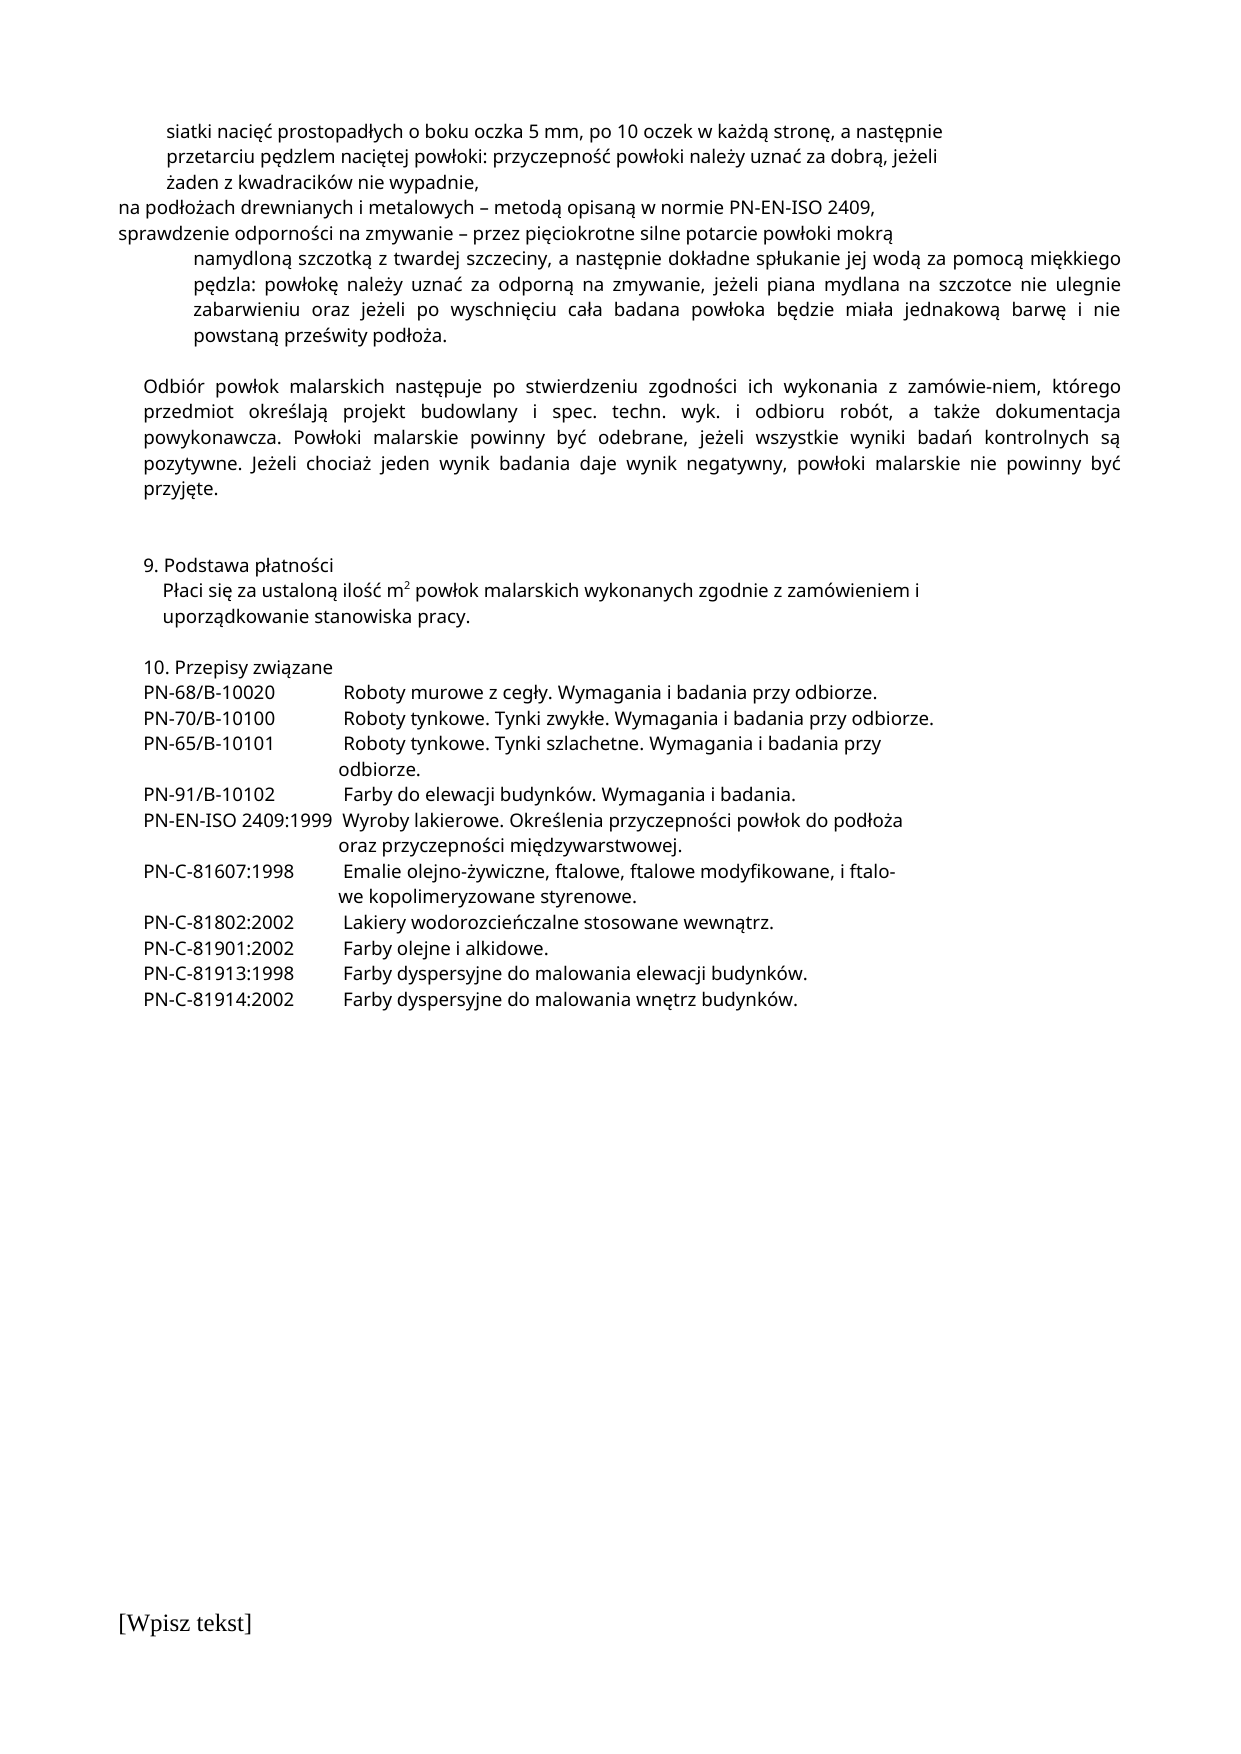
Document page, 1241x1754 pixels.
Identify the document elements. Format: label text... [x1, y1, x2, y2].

text Odbiór powłok malarskich następuje po stwierdzeniu zgodności ich wykonania z zamówie-niem, którego przedmiot określają projekt budowlany i spec. techn. wyk. i odbioru robót, a także dokumentacja powykonawcza. Powłoki malarskie powinny być odebrane, jeżeli wszystkie wyniki badań kontrolnych są pozytywne. Jeżeli chociaż jeden wynik badania daje wynik negatywny, powłoki malarskie nie powinny być przyjęte. [143, 373, 1122, 501]
text we kopolimeryzowane styrenowe. [143, 884, 1122, 909]
text na podłożach drewnianych i metalowych – metodą opisaną w normie PN-EN-ISO 2409, [118, 195, 1122, 220]
text 10. Przepisy związane [143, 654, 1122, 679]
text przetarciu pędzlem naciętej powłoki: przyczepność powłoki należy uznać za dobrą, jeżeli [137, 144, 1122, 169]
text PN-C-81802:2002 Lakiery wodorozcieńczalne stosowane wewnątrz. [143, 909, 1122, 935]
text odbiorze. [143, 756, 1122, 782]
text PN-68/B-10020 Roboty murowe z cegły. Wymagania i badania przy odbiorze. [143, 679, 1122, 705]
text PN-C-81913:1998 Farby dyspersyjne do malowania elewacji budynków. [143, 960, 1122, 986]
text PN-C-81914:2002 Farby dyspersyjne do malowania wnętrz budynków. [143, 986, 1122, 1011]
text PN-C-81901:2002 Farby olejne i alkidowe. [143, 935, 1122, 960]
text sprawdzenie odporności na zmywanie – przez pięciokrotne silne potarcie powłoki mokrą [118, 220, 1122, 246]
text PN-65/B-10101 Roboty tynkowe. Tynki szlachetne. Wymagania i badania przy [143, 731, 1122, 756]
text oraz przyczepności międzywarstwowej. [143, 833, 1122, 858]
text PN-91/B-10102 Farby do elewacji budynków. Wymagania i badania. [143, 782, 1122, 807]
text siatki nacięć prostopadłych o boku oczka 5 mm, po 10 oczek w każdą stronę, a następnie [137, 118, 1122, 144]
text uporządkowanie stanowiska pracy. [143, 603, 1122, 628]
text Płaci się za ustaloną ilość m2 powłok malarskich wykonanych zgodnie z zamówieniem i [143, 577, 1122, 603]
text namydloną szczotką z twardej szczeciny, a następnie dokładne spłukanie jej wodą za pomocą miękkiego pędzla: powłokę należy uznać za odporną na zmywanie, jeżeli piana mydlana na szczotce nie ulegnie zabarwieniu oraz jeżeli po wyschnięciu cała badana powłoka będzie miała jednakową barwę i nie powstaną prześwity podłoża. [193, 246, 1122, 348]
text żaden z kwadracików nie wypadnie, [137, 169, 1122, 195]
text PN-EN-ISO 2409:1999 Wyroby lakierowe. Określenia przyczepności powłok do podłoża [143, 807, 1122, 833]
text 9. Podstawa płatności [143, 552, 1122, 577]
text PN-C-81607:1998 Emalie olejno-żywiczne, ftalowe, ftalowe modyfikowane, i ftalo- [143, 858, 1122, 884]
text PN-70/B-10100 Roboty tynkowe. Tynki zwykłe. Wymagania i badania przy odbiorze. [143, 705, 1122, 731]
